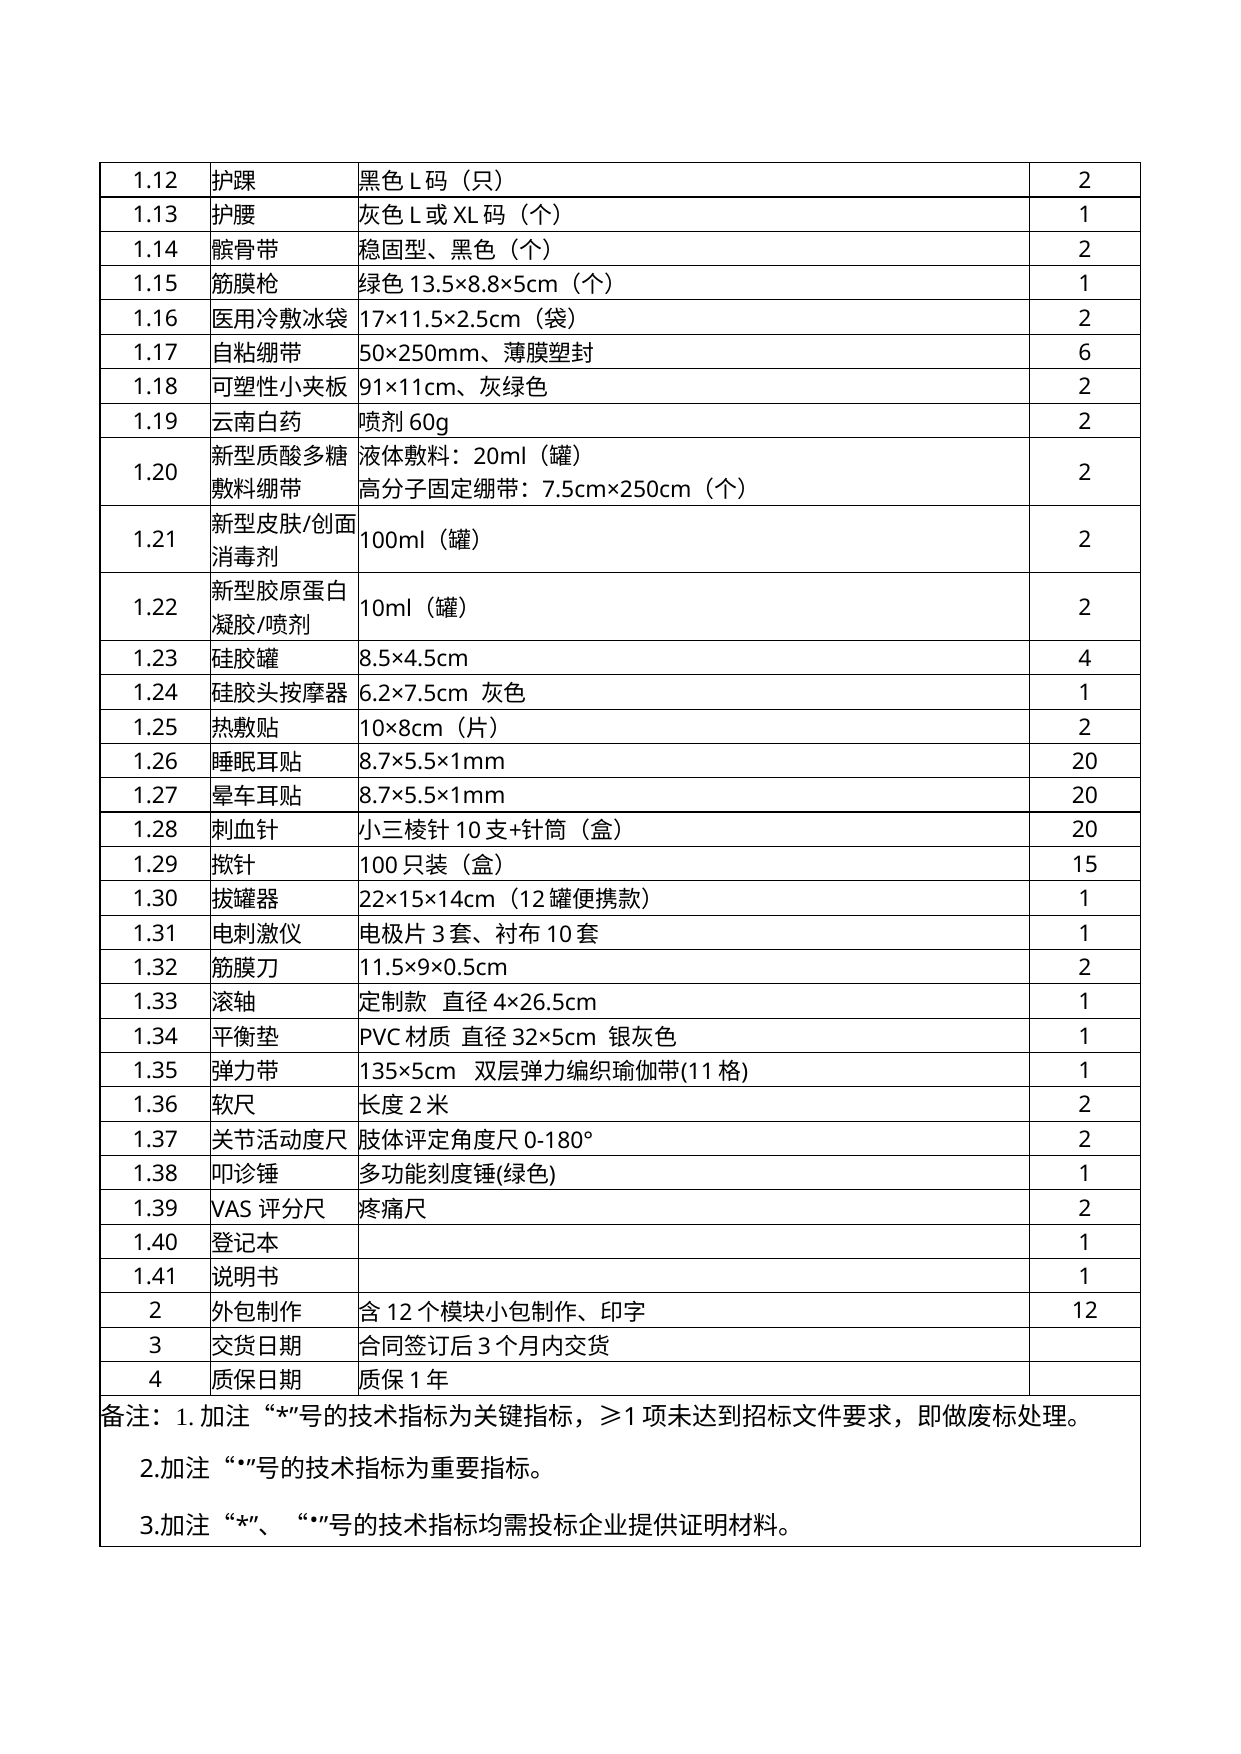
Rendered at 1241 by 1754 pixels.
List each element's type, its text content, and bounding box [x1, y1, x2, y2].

table_cell [359, 1259, 1029, 1292]
table_cell 2 [101, 1293, 210, 1327]
table_cell 护腰 [211, 198, 358, 231]
table_cell 1.40 [101, 1225, 210, 1258]
table_cell 硅胶罐 [211, 641, 358, 674]
table_cell 20 [1030, 813, 1140, 846]
table_cell 软尺 [211, 1087, 358, 1121]
table_cell 2 [1030, 438, 1140, 504]
table_cell 100ml（罐） [359, 506, 1029, 572]
table_cell 1.36 [101, 1087, 210, 1121]
table_cell [1030, 1362, 1140, 1395]
table_cell 1.13 [101, 198, 210, 231]
table_cell 1.38 [101, 1156, 210, 1189]
table_cell 3 [101, 1328, 210, 1361]
table_cell 说明书 [211, 1259, 358, 1292]
table_cell 2 [1030, 710, 1140, 743]
table_cell 1.23 [101, 641, 210, 674]
table_cell 1.19 [101, 404, 210, 437]
table_cell 2 [1030, 1087, 1140, 1121]
table_cell 1 [1030, 881, 1140, 914]
table_cell 1 [1030, 266, 1140, 299]
table_cell 2 [1030, 300, 1140, 334]
table_cell 可塑性小夹板 [211, 369, 358, 402]
table_cell 2 [1030, 163, 1140, 196]
table_cell 晕车耳贴 [211, 778, 358, 811]
table_cell 6 [1030, 335, 1140, 368]
table_cell [359, 1225, 1029, 1258]
table_cell 交货日期 [211, 1328, 358, 1361]
table_cell 50×250mm、薄膜塑封 [359, 335, 1029, 368]
table_cell 1.22 [101, 573, 210, 640]
table_cell 平衡垫 [211, 1019, 358, 1052]
table_cell 小三棱针10支+针筒（盒） [359, 813, 1029, 846]
table_cell 1.15 [101, 266, 210, 299]
table_cell 15 [1030, 847, 1140, 880]
table_cell 揿针 [211, 847, 358, 880]
table_cell 1.21 [101, 506, 210, 572]
table_cell 8.7×5.5×1mm [359, 778, 1029, 811]
table_cell 肢体评定角度尺0-180° [359, 1122, 1029, 1155]
table_cell 17×11.5×2.5cm（袋） [359, 300, 1029, 334]
table_cell 1 [1030, 1156, 1140, 1189]
table_cell 稳固型、黑色（个） [359, 232, 1029, 265]
table_cell 1.26 [101, 744, 210, 777]
table_cell 10ml（罐） [359, 573, 1029, 640]
table_cell 1.29 [101, 847, 210, 880]
table_cell 1.12 [101, 163, 210, 196]
table_cell 1.39 [101, 1190, 210, 1224]
table_cell 4 [1030, 641, 1140, 674]
table_cell 20 [1030, 778, 1140, 811]
table_cell [1030, 1328, 1140, 1361]
table_cell 登记本 [211, 1225, 358, 1258]
table_cell 黑色L码（只） [359, 163, 1029, 196]
table_cell 22×15×14cm（12罐便携款） [359, 881, 1029, 914]
table_cell 1 [1030, 675, 1140, 708]
table_cell 20 [1030, 744, 1140, 777]
table_cell 2 [1030, 232, 1140, 265]
table_cell 绿色13.5×8.8×5cm（个） [359, 266, 1029, 299]
table_cell 含12个模块小包制作、印字 [359, 1293, 1029, 1327]
table_cell 1.35 [101, 1053, 210, 1086]
table_cell 拔罐器 [211, 881, 358, 914]
table_cell 电极片3套、衬布10套 [359, 916, 1029, 949]
table_cell 1.16 [101, 300, 210, 334]
table_cell 睡眠耳贴 [211, 744, 358, 777]
table_cell 1.31 [101, 916, 210, 949]
table_cell VAS 评分尺 [211, 1190, 358, 1224]
table_cell 1.20 [101, 438, 210, 504]
table_cell 长度2米 [359, 1087, 1029, 1121]
table_cell 2 [1030, 1122, 1140, 1155]
table_cell 叩诊锤 [211, 1156, 358, 1189]
table_cell 筋膜枪 [211, 266, 358, 299]
table_cell 2 [1030, 573, 1140, 640]
table_cell 12 [1030, 1293, 1140, 1327]
table_cell 8.7×5.5×1mm [359, 744, 1029, 777]
table_cell 质保1年 [359, 1362, 1029, 1395]
table_cell PVC材质 直径32×5cm 银灰色 [359, 1019, 1029, 1052]
table_cell 1 [1030, 1053, 1140, 1086]
table_cell 自粘绷带 [211, 335, 358, 368]
table_cell 护踝 [211, 163, 358, 196]
table_cell 疼痛尺 [359, 1190, 1029, 1224]
table_cell 2 [1030, 404, 1140, 437]
table_cell 喷剂60g [359, 404, 1029, 437]
table_cell 10×8cm（片） [359, 710, 1029, 743]
table_cell 4 [101, 1362, 210, 1395]
table_cell 外包制作 [211, 1293, 358, 1327]
table_cell 1 [1030, 1259, 1140, 1292]
table_cell 热敷贴 [211, 710, 358, 743]
table_cell 1.30 [101, 881, 210, 914]
table_cell 弹力带 [211, 1053, 358, 1086]
table_cell 135×5cm 双层弹力编织瑜伽带(11格) [359, 1053, 1029, 1086]
table_cell 液体敷料：20ml（罐） 高分子固定绷带：7.5cm×250cm（个） [359, 438, 1029, 504]
table_cell 关节活动度尺 [211, 1122, 358, 1155]
table_cell 灰色L或XL码（个） [359, 198, 1029, 231]
table_cell 2 [1030, 950, 1140, 983]
table_cell 2 [1030, 506, 1140, 572]
table_cell 8.5×4.5cm [359, 641, 1029, 674]
table_cell 2 [1030, 369, 1140, 402]
table_cell 滚轴 [211, 984, 358, 1017]
table_cell 1 [1030, 984, 1140, 1017]
table_cell 1.25 [101, 710, 210, 743]
table_cell 1 [1030, 1019, 1140, 1052]
table_cell 1.33 [101, 984, 210, 1017]
table_cell 1.34 [101, 1019, 210, 1052]
table_cell 1.27 [101, 778, 210, 811]
table_cell 云南白药 [211, 404, 358, 437]
table_cell 1.17 [101, 335, 210, 368]
table_cell 1.24 [101, 675, 210, 708]
table_cell 1.32 [101, 950, 210, 983]
table_cell 筋膜刀 [211, 950, 358, 983]
table_cell 2 [1030, 1190, 1140, 1224]
table_cell 硅胶头按摩器 [211, 675, 358, 708]
table_cell 医用冷敷冰袋 [211, 300, 358, 334]
table_cell 合同签订后3个月内交货 [359, 1328, 1029, 1361]
table_cell 91×11cm、灰绿色 [359, 369, 1029, 402]
table_cell 质保日期 [211, 1362, 358, 1395]
table_cell 1.18 [101, 369, 210, 402]
table_cell 定制款 直径4×26.5cm [359, 984, 1029, 1017]
table_cell 1 [1030, 916, 1140, 949]
table_cell 6.2×7.5cm 灰色 [359, 675, 1029, 708]
table_cell 电刺激仪 [211, 916, 358, 949]
table_cell 备注：1. 加注“*”号的技术指标为关键指标，≥1项未达到招标文件要求，即做废标处理。 2.加注“·”号的技术指标为重要指标。 3.加注“*”、“·”号的技术指标均需投标企业提供证明材料。 [101, 1396, 1140, 1546]
table_cell 100只装（盒） [359, 847, 1029, 880]
table_cell 1 [1030, 1225, 1140, 1258]
table_cell 1 [1030, 198, 1140, 231]
table_cell 1.28 [101, 813, 210, 846]
table_cell 1.41 [101, 1259, 210, 1292]
table_cell 1.14 [101, 232, 210, 265]
table_cell 1.37 [101, 1122, 210, 1155]
table_cell 髌骨带 [211, 232, 358, 265]
table_cell 11.5×9×0.5cm [359, 950, 1029, 983]
table_cell 刺血针 [211, 813, 358, 846]
table_cell 新型胶原蛋白凝胶/喷剂 [211, 573, 358, 640]
table_cell 多功能刻度锤(绿色) [359, 1156, 1029, 1189]
table_cell 新型质酸多糖敷料绷带 [211, 438, 358, 504]
table_cell 新型皮肤/创面消毒剂 [211, 506, 358, 572]
